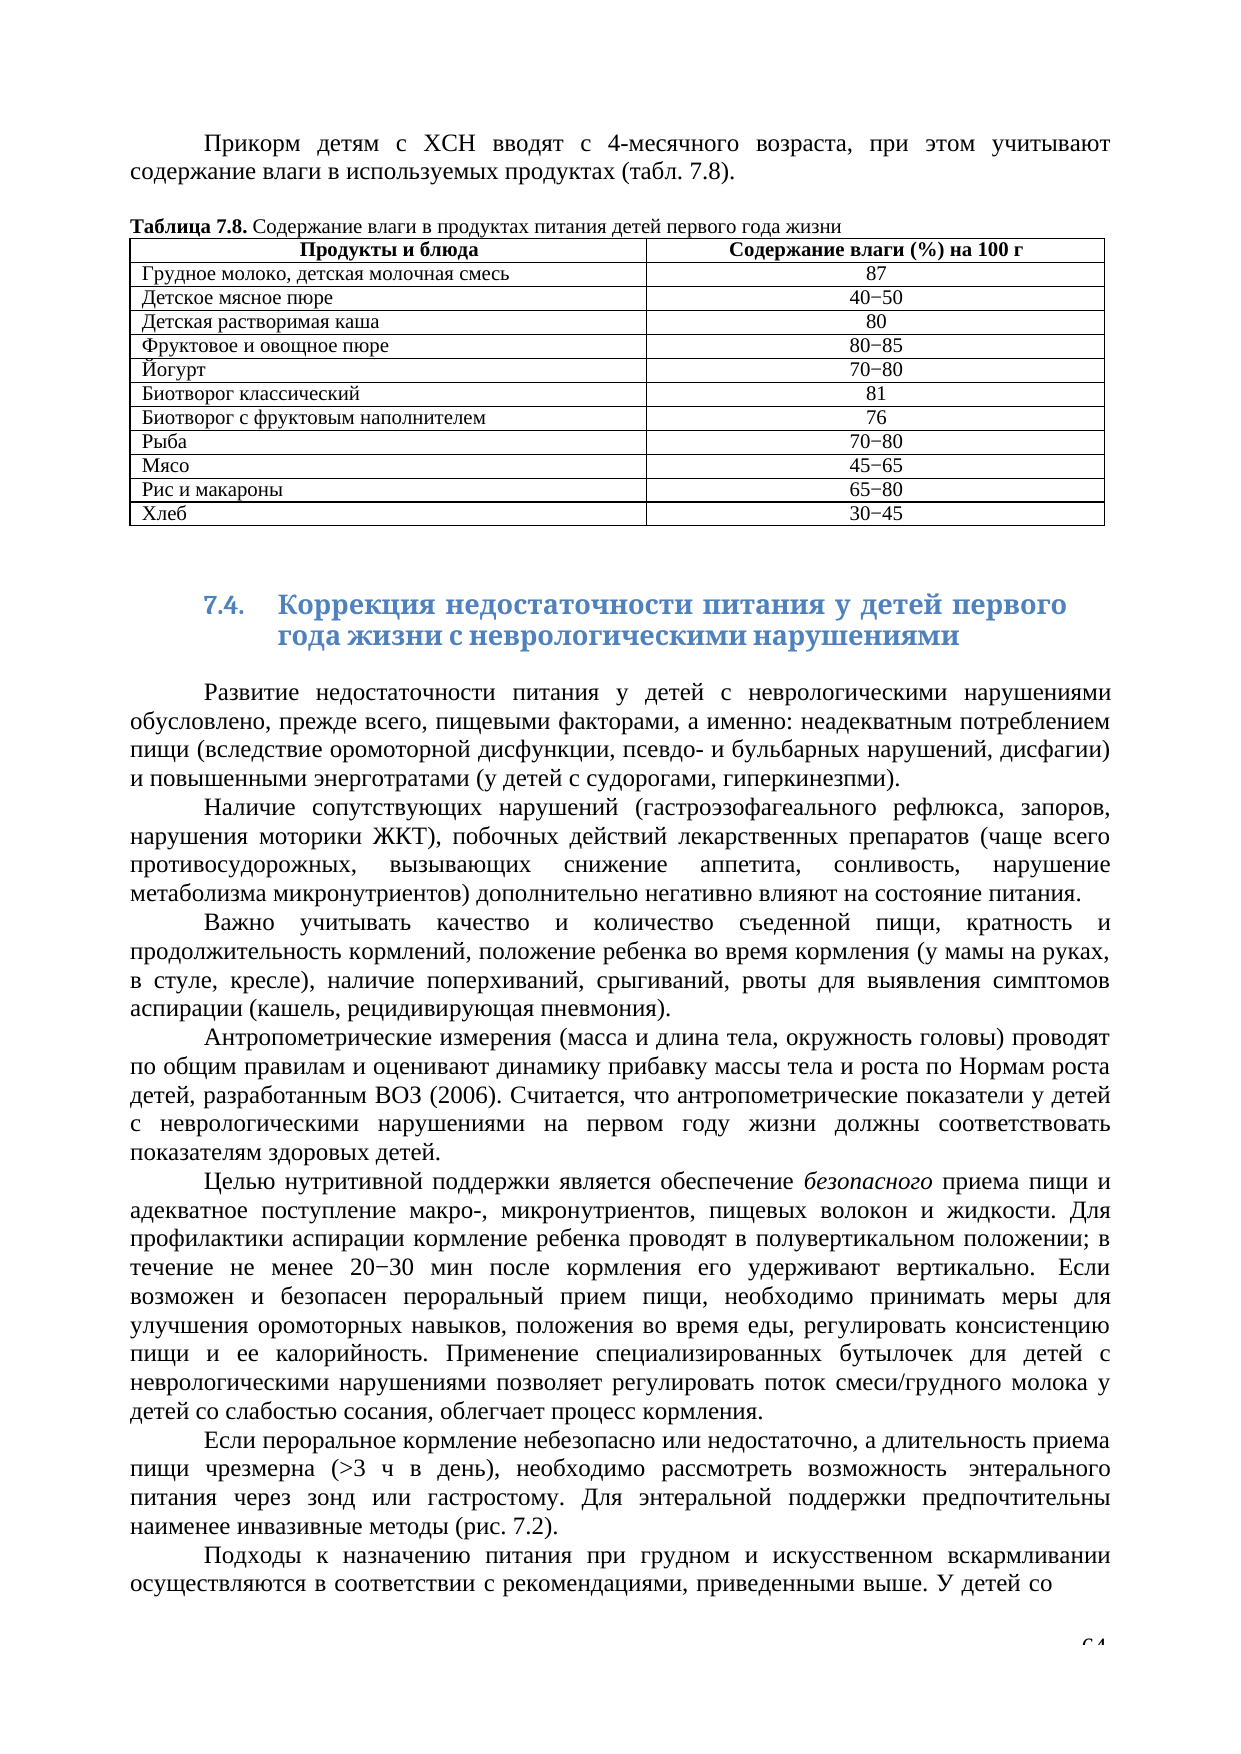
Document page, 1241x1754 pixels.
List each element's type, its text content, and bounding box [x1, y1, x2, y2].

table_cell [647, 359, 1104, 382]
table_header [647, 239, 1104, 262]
text Если пероральное кормление небезопасно или недостаточно, а длительность приема пищи чрезмерна (>3 ч в день), необходимо рассмотреть возможность энтерального питания через зонд или гастростому. Для энтеральной поддержки предпочтительны наименее инвазивные методы (рис. 7.2). [130, 1425, 1111, 1540]
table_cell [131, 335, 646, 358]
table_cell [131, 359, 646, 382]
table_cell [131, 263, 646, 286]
text Наличие сопутствующих нарушений (гастроэзофагеального рефлюкса, запоров, нарушения моторики ЖКТ), побочных действий лекарственных препаратов (чаще всего противосудорожных, вызывающих снижение аппетита, сонливость, нарушение метаболизма микронутриентов) дополнительно негативно влияют на состояние питания. [130, 792, 1111, 907]
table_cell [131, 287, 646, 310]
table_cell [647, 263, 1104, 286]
text Подходы к назначению питания при грудном и искусственном вскармливании осуществляются в соответствии с рекомендациями, приведенными выше. У детей со [130, 1540, 1111, 1597]
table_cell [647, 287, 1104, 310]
text Целью нутритивной поддержки является обеспечение безопасного приема пищи и адекватное поступление макро-, микронутриентов, пищевых волокон и жидкости. Для профилактики аспирации кормление ребенка проводят в полувертикальном положении; в течение не менее 20−30 мин после кормления его удерживают вертикально. Если возможен и безопасен пероральный прием пищи, необходимо принимать меры для улучшения оромоторных навыков, положения во время еды, регулировать консистенцию пищи и ее калорийность. Применение специализированных бутылочек для детей с неврологическими нарушениями позволяет регулировать поток смеси/грудного молока у детей со слабостью сосания, облегчает процесс кормления. [130, 1166, 1111, 1425]
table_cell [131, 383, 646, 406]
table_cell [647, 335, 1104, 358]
text Антропометрические измерения (масса и длина тела, окружность головы) проводят по общим правилам и оценивают динамику прибавку массы тела и роста по Нормам роста детей, разработанным ВОЗ (2006). Считается, что антропометрические показатели у детей с неврологическими нарушениями на первом году жизни должны соответствовать показателям здоровых детей. [130, 1022, 1111, 1166]
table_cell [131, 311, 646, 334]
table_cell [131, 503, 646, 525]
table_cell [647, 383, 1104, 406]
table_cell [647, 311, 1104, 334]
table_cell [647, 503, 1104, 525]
text Таблица 7.8. Содержание влаги в продуктах питания детей первого года жизни [130, 214, 1190, 238]
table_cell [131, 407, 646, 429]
text Развитие недостаточности питания у детей с неврологическими нарушениями обусловлено, прежде всего, пищевыми факторами, а именно: неадекватным потреблением пищи (вследствие оромоторной дисфункции, псевдо- и бульбарных нарушений, дисфагии) и повышенными энерготратами (у детей с судорогами, гиперкинезпми). [130, 677, 1111, 792]
text Важно учитывать качество и количество съеденной пищи, кратность и продолжительность кормлений, положение ребенка во время кормления (у мамы на руках, в стуле, кресле), наличие поперхиваний, срыгиваний, рвоты для выявления симптомов аспирации (кашель, рецидивирующая пневмония). [130, 907, 1111, 1022]
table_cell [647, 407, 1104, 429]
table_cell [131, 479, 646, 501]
subtitle Коррекция недостаточности питания у детей первого года жизни с неврологическими нарушениями [204, 590, 1111, 652]
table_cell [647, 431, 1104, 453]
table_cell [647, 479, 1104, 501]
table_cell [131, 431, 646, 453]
text Прикорм детям с ХСН вводят с 4-месячного возраста, при этом учитывают содержание влаги в используемых продуктах (табл. 7.8). [130, 128, 1111, 185]
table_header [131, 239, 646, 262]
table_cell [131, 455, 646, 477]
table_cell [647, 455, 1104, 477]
